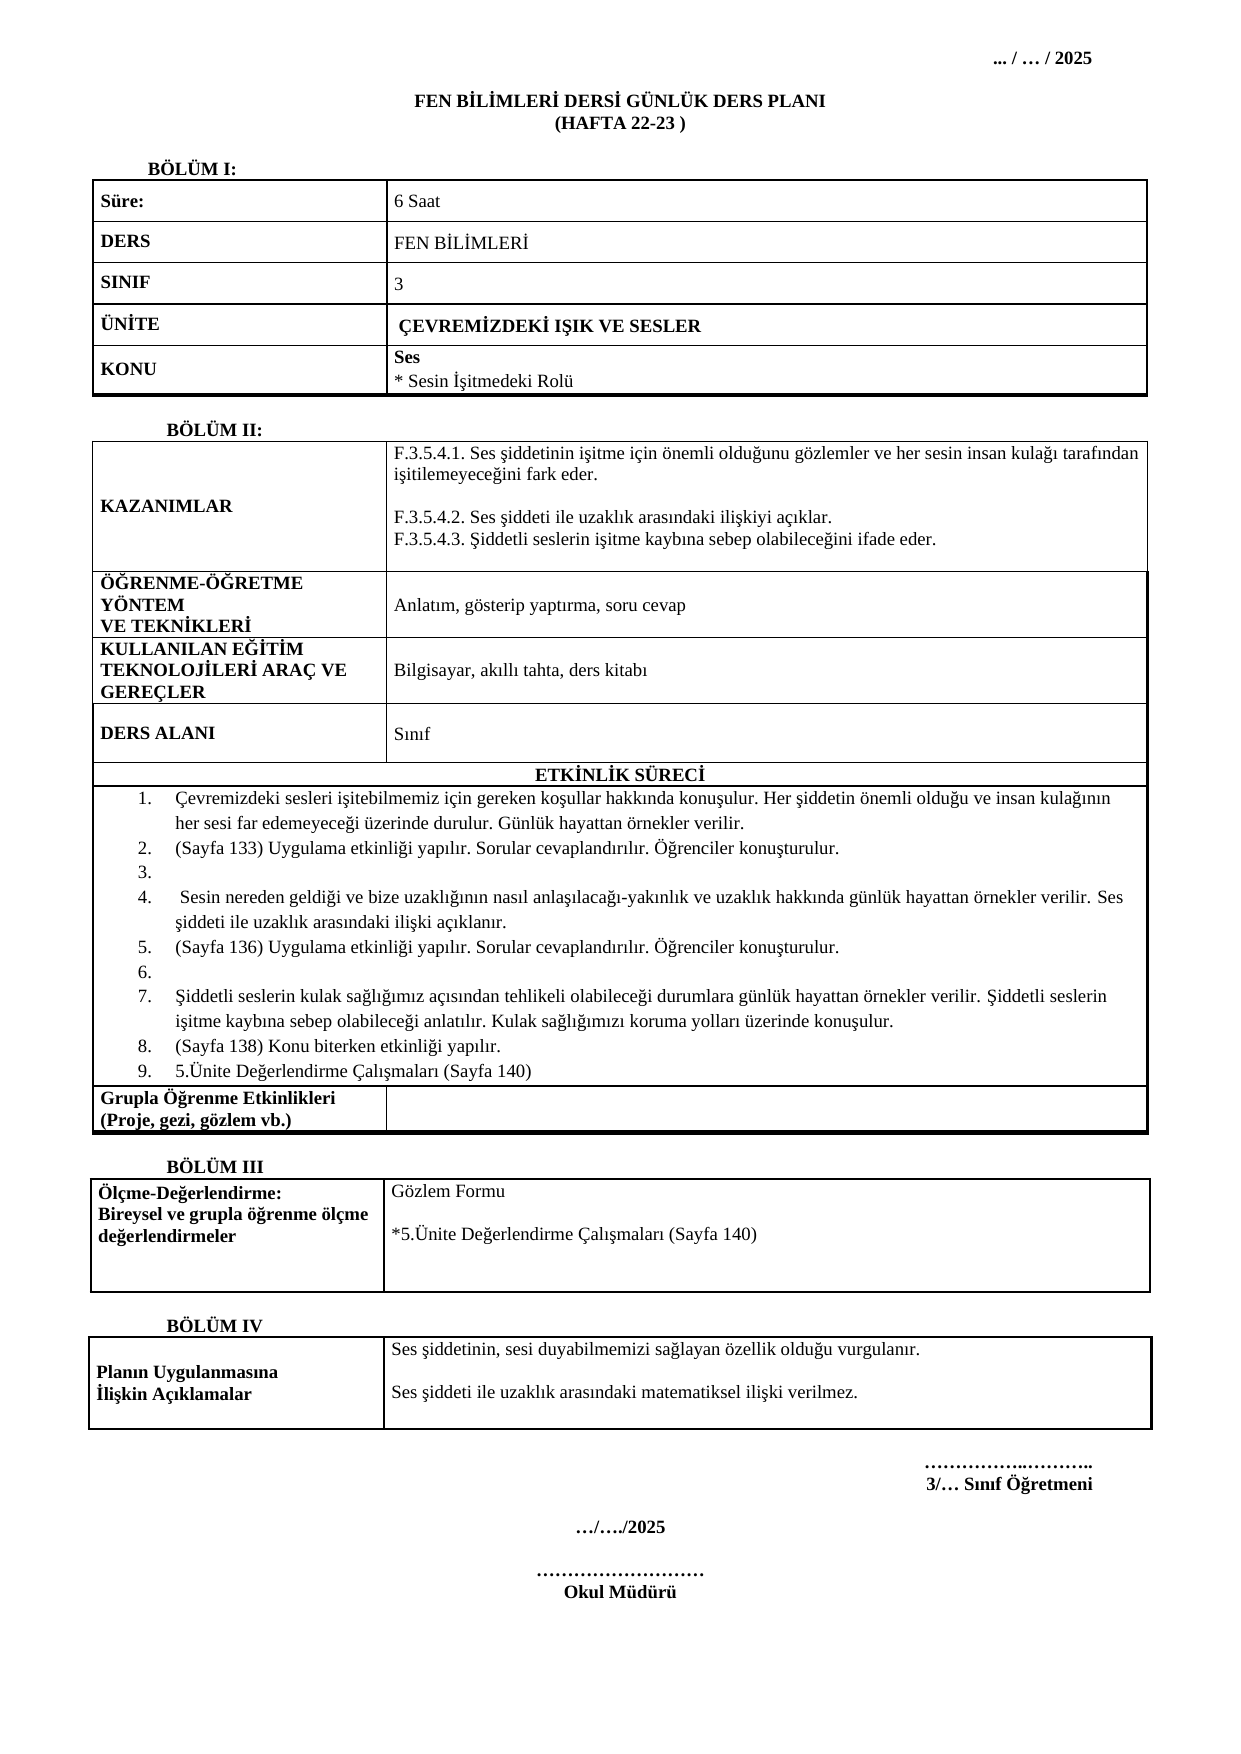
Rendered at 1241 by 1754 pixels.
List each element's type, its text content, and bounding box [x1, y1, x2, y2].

text (HAFTA 22-23 ) [148, 112, 1092, 133]
table_cell SINIF [94, 263, 386, 303]
table_cell ÖĞRENME-ÖĞRETME YÖNTEM VE TEKNİKLERİ [93, 572, 386, 637]
text FEN BİLİMLERİ DERSİ GÜNLÜK DERS PLANI [148, 90, 1092, 112]
table_cell Sınıf [387, 704, 1146, 762]
table_cell DERS ALANI [94, 704, 386, 762]
text ... / … / 2025 [148, 47, 1092, 69]
table_header Planın Uygulanmasına İlişkin Açıklamalar [90, 1338, 383, 1428]
table_cell Grupla Öğrenme Etkinlikleri (Proje, gezi, gözlem vb.) [94, 1087, 386, 1130]
table_cell Ses * Sesin İşitmedeki Rolü [388, 346, 1146, 393]
text ……………..……….. [148, 1451, 1092, 1473]
text BÖLÜM I: [148, 158, 1092, 179]
table_header Ölçme-Değerlendirme: Bireysel ve grupla öğrenme ölçme değerlendirmeler [92, 1180, 383, 1291]
text BÖLÜM II: [148, 419, 1092, 441]
table_header Süre: [94, 181, 386, 221]
table_cell [387, 1087, 1146, 1130]
table_header 6 Saat [388, 181, 1146, 221]
table_cell ÇEVREMİZDEKİ IŞIK VE SESLER [388, 305, 1146, 344]
table_cell ETKİNLİK SÜRECİ [94, 763, 1146, 785]
table_cell ÜNİTE [94, 305, 386, 344]
table_header KAZANIMLAR [93, 442, 386, 571]
text ……………………… [148, 1559, 1092, 1581]
subtitle BÖLÜM III [148, 1156, 1092, 1178]
table_cell 3 [388, 263, 1146, 303]
table_cell KONU [94, 346, 386, 393]
text …/…./2025 [148, 1516, 1092, 1538]
table_header Ses şiddetinin, sesi duyabilmemizi sağlayan özellik olduğu vurgulanır. Ses şiddeti ile uzaklık arasındaki matematiksel ilişki verilmez. [385, 1338, 1150, 1428]
subtitle BÖLÜM IV [148, 1315, 1092, 1336]
table_cell Bilgisayar, akıllı tahta, ders kitabı [387, 638, 1146, 702]
text 3/… Sınıf Öğretmeni [148, 1473, 1092, 1494]
table_cell KULLANILAN EĞİTİM TEKNOLOJİLERİ ARAÇ VE GEREÇLER [93, 638, 386, 702]
table_cell FEN BİLİMLERİ [388, 222, 1146, 262]
table_header Gözlem Formu *5.Ünite Değerlendirme Çalışmaları (Sayfa 140) [385, 1180, 1149, 1291]
text Okul Müdürü [148, 1581, 1092, 1602]
table_cell Anlatım, gösterip yaptırma, soru cevap [387, 572, 1146, 637]
table_header F.3.5.4.1. Ses şiddetinin işitme için önemli olduğunu gözlemler ve her sesin insan kulağı tarafından işitilemeyeceğini fark eder. F.3.5.4.2. Ses şiddeti ile uzaklık arasındaki ilişkiyi açıklar. F.3.5.4.3. Şiddetli seslerin işitme kaybına sebep olabileceğini ifade eder. [387, 442, 1147, 571]
table_cell DERS [94, 222, 386, 262]
table_cell Çevremizdeki sesleri işitebilmemiz için gereken koşullar hakkında konuşulur. Her şiddetin önemli olduğu ve insan kulağının her sesi far edemeyeceği üzerinde durulur. Günlük hayattan örnekler verilir. (Sayfa 133) Uygulama etkinliği yapılır. Sorular cevaplandırılır. Öğrenciler konuşturulur. Sesin nereden geldiği ve bize uzaklığının nasıl anlaşılacağı-yakınlık ve uzaklık hakkında günlük hayattan örnekler verilir. Ses şiddeti ile uzaklık arasındaki ilişki açıklanır. (Sayfa 136) Uygulama etkinliği yapılır. Sorular cevaplandırılır. Öğrenciler konuşturulur. Şiddetli seslerin kulak sağlığımız açısından tehlikeli olabileceği durumlara günlük hayattan örnekler verilir. Şiddetli seslerin işitme kaybına sebep olabileceği anlatılır. Kulak sağlığımızı koruma yolları üzerinde konuşulur. (Sayfa 138) Konu biterken etkinliği yapılır. 5.Ünite Değerlendirme Çalışmaları (Sayfa 140) [94, 787, 1146, 1085]
